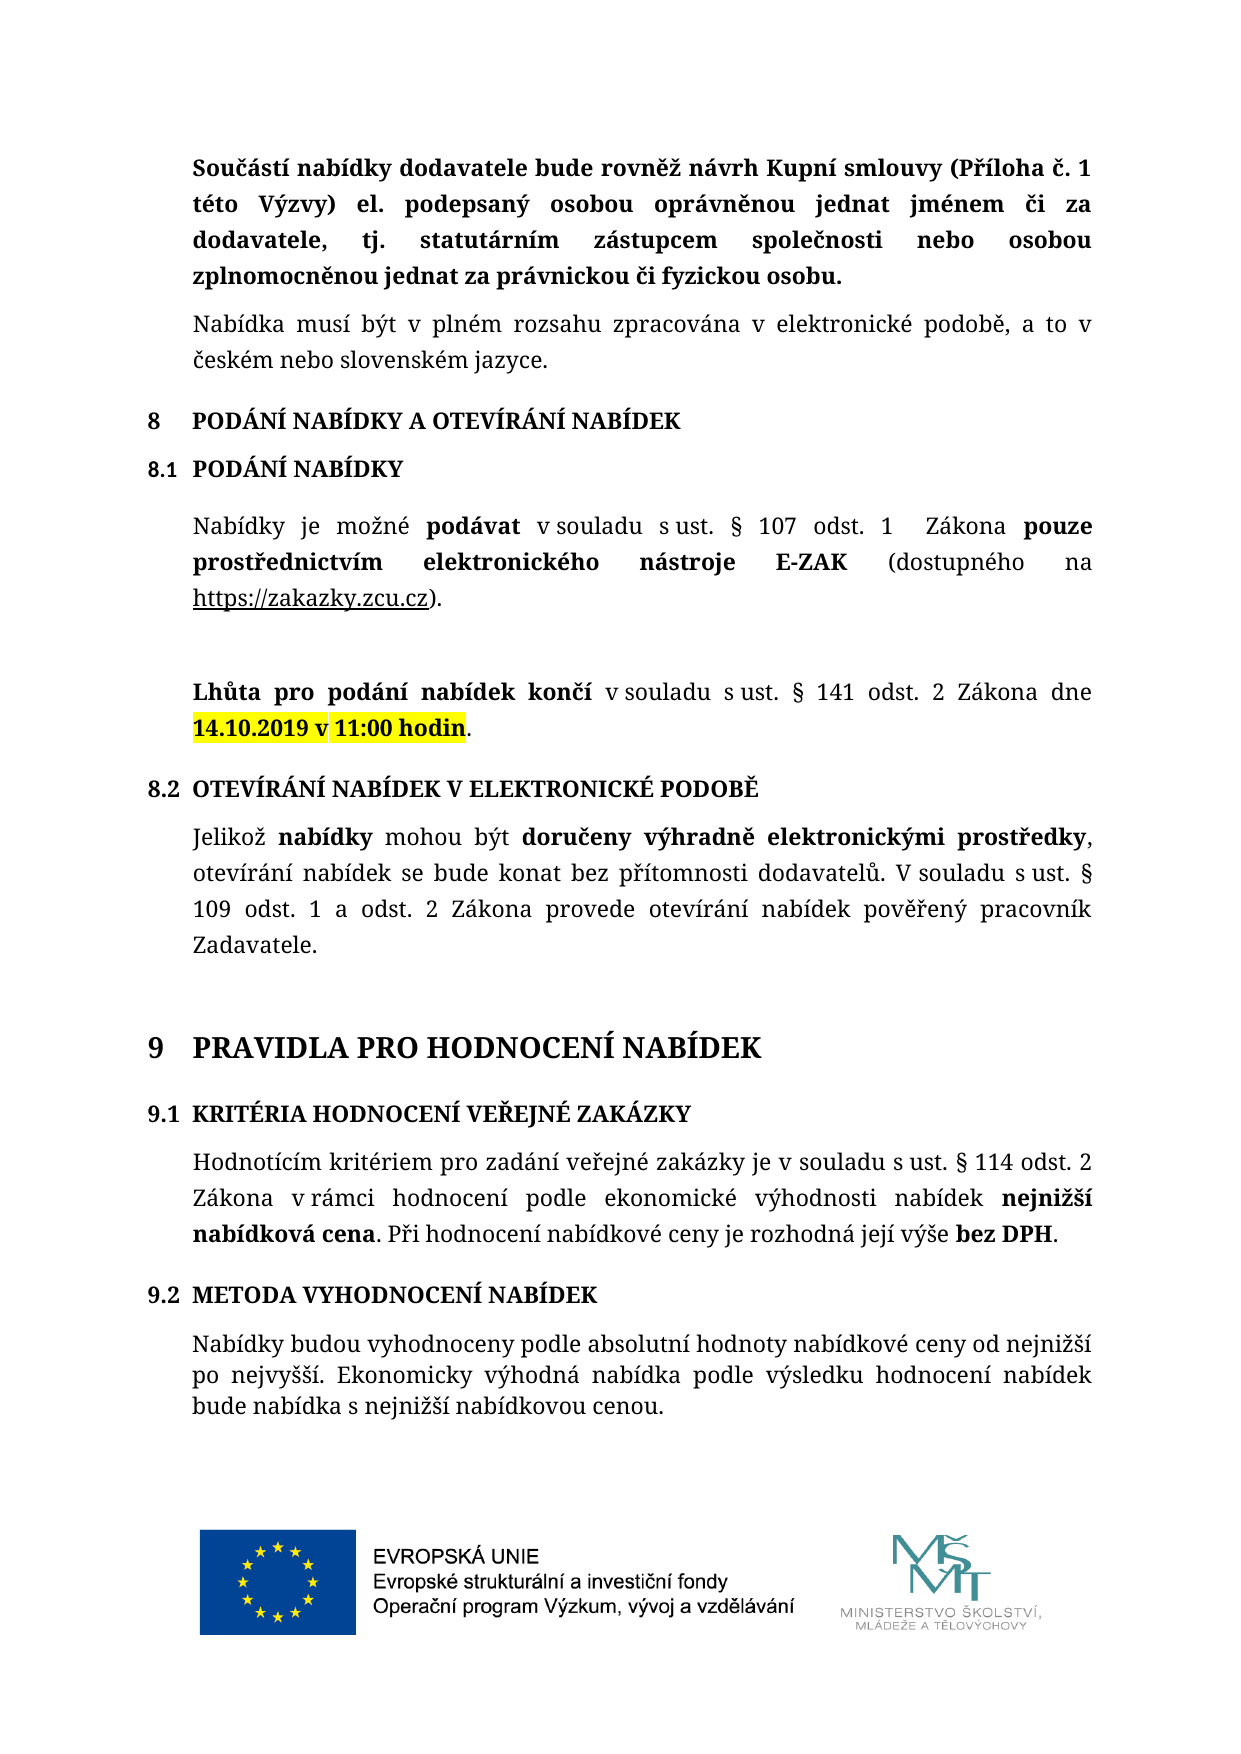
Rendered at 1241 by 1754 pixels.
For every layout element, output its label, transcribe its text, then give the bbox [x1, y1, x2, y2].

subtitle 8.2 OTEVÍRÁNÍ NABÍDEK V ELEKTRONICKÉ PODOBĚ [148, 772, 1093, 804]
picture [147, 1477, 1093, 1687]
text 8.1 PODÁNÍ NABÍDKY [148, 453, 1093, 484]
subtitle 9 PRAVIDLA PRO HODNOCENÍ NABÍDEK [148, 1027, 1093, 1067]
subtitle 8 PODÁNÍ NABÍDKY A OTEVÍRÁNÍ NABÍDEK [147, 405, 1093, 436]
text Nabídky je možné podávat v souladu s ust. § 107 odst. 1 Zákona pouze prostřednictvím elektronického nástroje E-ZAK (dostupného na https://zakazky.zcu.cz). [193, 510, 1093, 613]
subtitle 9.1 KRITÉRIA HODNOCENÍ VEŘEJNÉ ZAKÁZKY [147, 1098, 1093, 1129]
text Hodnotícím kritériem pro zadání veřejné zakázky je v souladu s ust. § 114 odst. 2 Zákona v rámci hodnocení podle ekonomické výhodnosti nabídek nejnižší nabídková cena. Při hodnocení nabídkové ceny je rozhodná její výše bez DPH. [193, 1146, 1093, 1249]
text Jelikož nabídky mohou být doručeny výhradně elektronickými prostředky, otevírání nabídek se bude konat bez přítomnosti dodavatelů. V souladu s ust. § 109 odst. 1 a odst. 2 Zákona provede otevírání nabídek pověřený pracovník Zadavatele. [193, 821, 1093, 960]
text Nabídky budou vyhodnoceny podle absolutní hodnoty nabídkové ceny od nejnižší po nejvyšší. Ekonomicky výhodná nabídka podle výsledku hodnocení nabídek bude nabídka s nejnižší nabídkovou cenou. [192, 1327, 1093, 1421]
subtitle 9.2 METODA VYHODNOCENÍ NABÍDEK [147, 1279, 1093, 1310]
text Součástí nabídky dodavatele bude rovněž návrh Kupní smlouvy (Příloha č. 1 této Výzvy) el. podepsaný osobou oprávněnou jednat jménem či za dodavatele, tj. statutárním zástupcem společnosti nebo osobou zplnomocněnou jednat za právnickou či fyzickou osobu. [192, 152, 1093, 291]
text Lhůta pro podání nabídek končí v souladu s ust. § 141 odst. 2 Zákona dne 14.10.2019 v 11:00 hodin. [193, 676, 1093, 743]
text Nabídka musí být v plném rozsahu zpracována v elektronické podobě, a to v českém nebo slovenském jazyce. [193, 308, 1093, 375]
